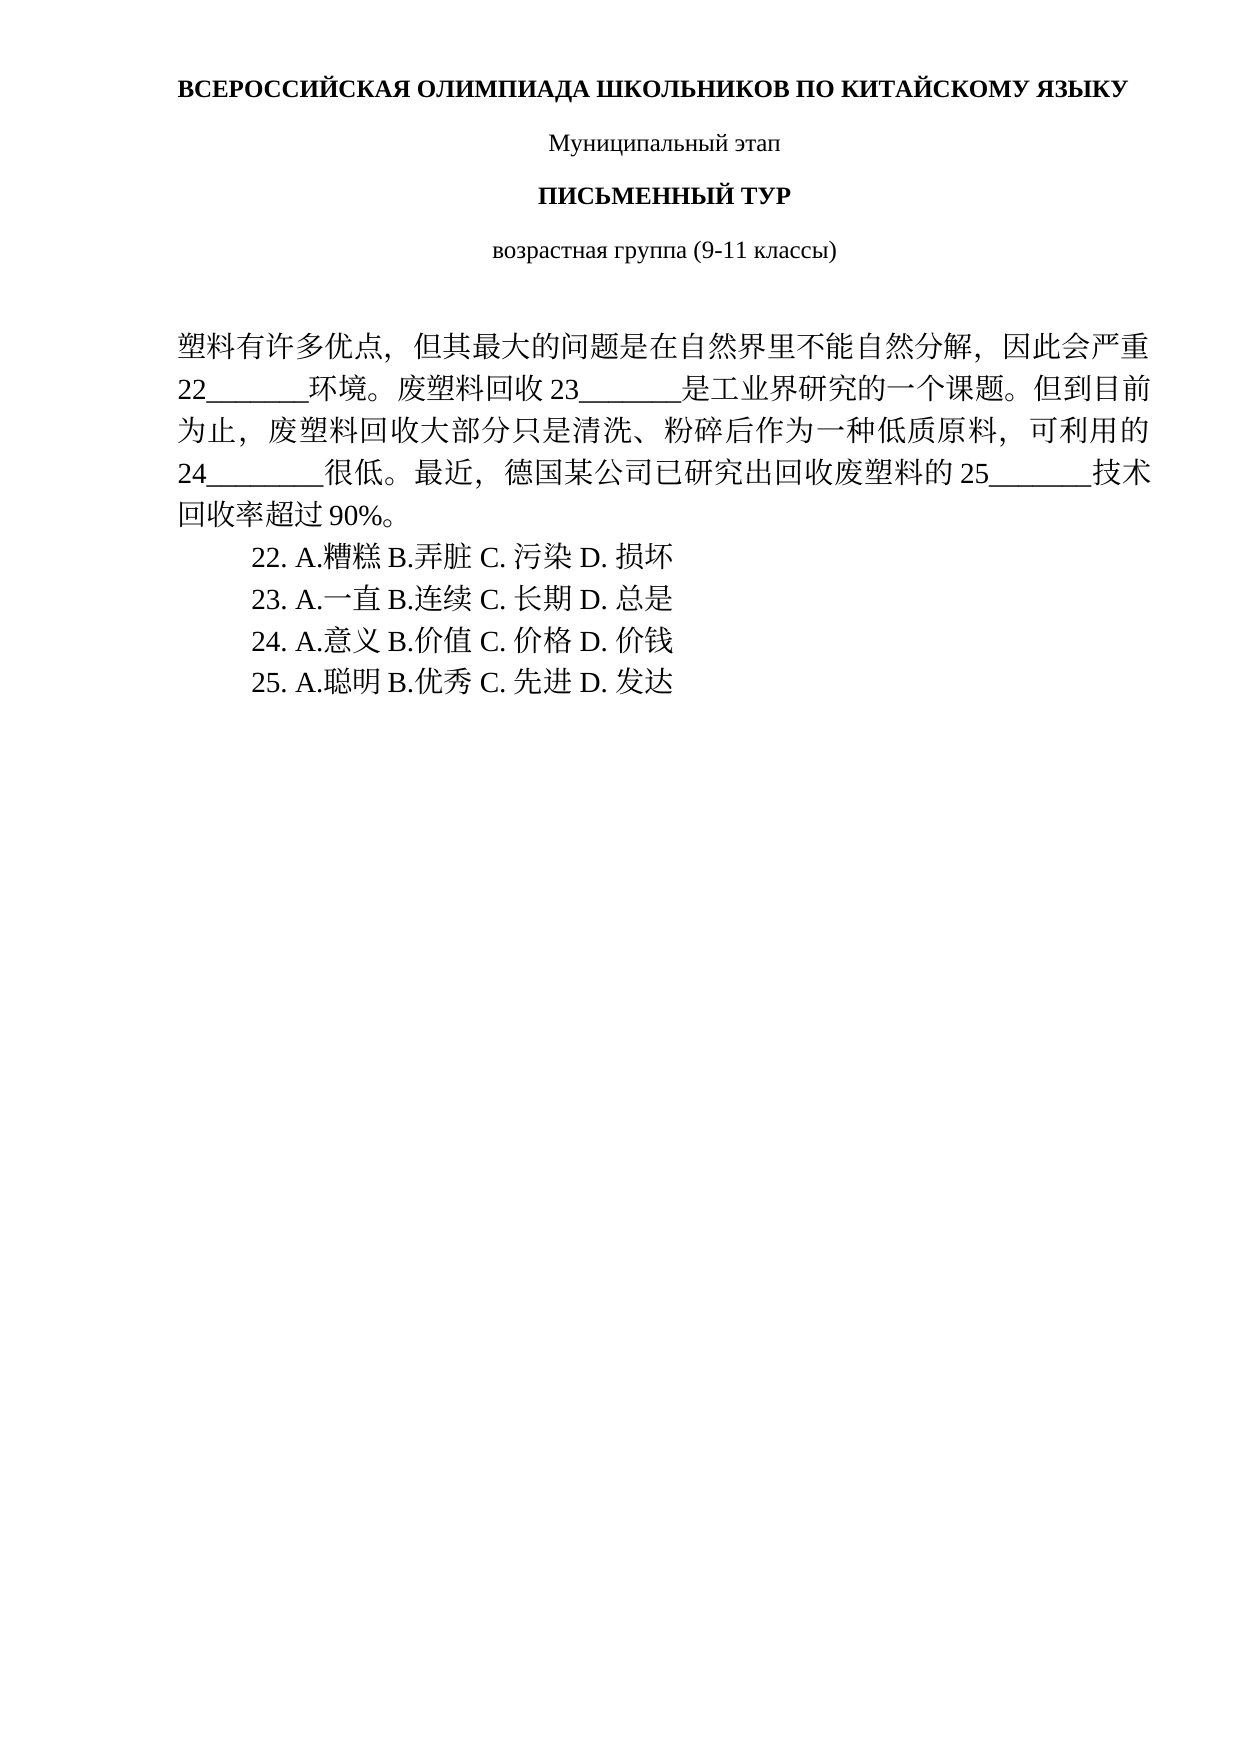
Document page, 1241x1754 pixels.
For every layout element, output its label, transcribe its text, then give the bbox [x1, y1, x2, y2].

text 25. A.聪明B.优秀 C. 先进 D. 发达 [177, 659, 1152, 701]
text 23. A.一直B.连续 C. 长期 D. 总是 [177, 576, 1152, 617]
text 24. A.意义B.价值 C. 价格 D. 价钱 [177, 617, 1152, 659]
text 22. A.糟糕B.弄脏 C. 污染 D. 损坏 [177, 534, 1152, 576]
text 塑料有许多优点，但其最大的问题是在自然界里不能自然分解，因此会严重22_______环境。废塑料回收23_______是工业界研究的一个课题。但到目前为止，废塑料回收大部分只是清洗、粉碎后作为一种低质原料，可利用的24________很低。最近，德国某公司已研究出回收废塑料的25_______技术，回收率超过90%。 [177, 324, 1152, 534]
